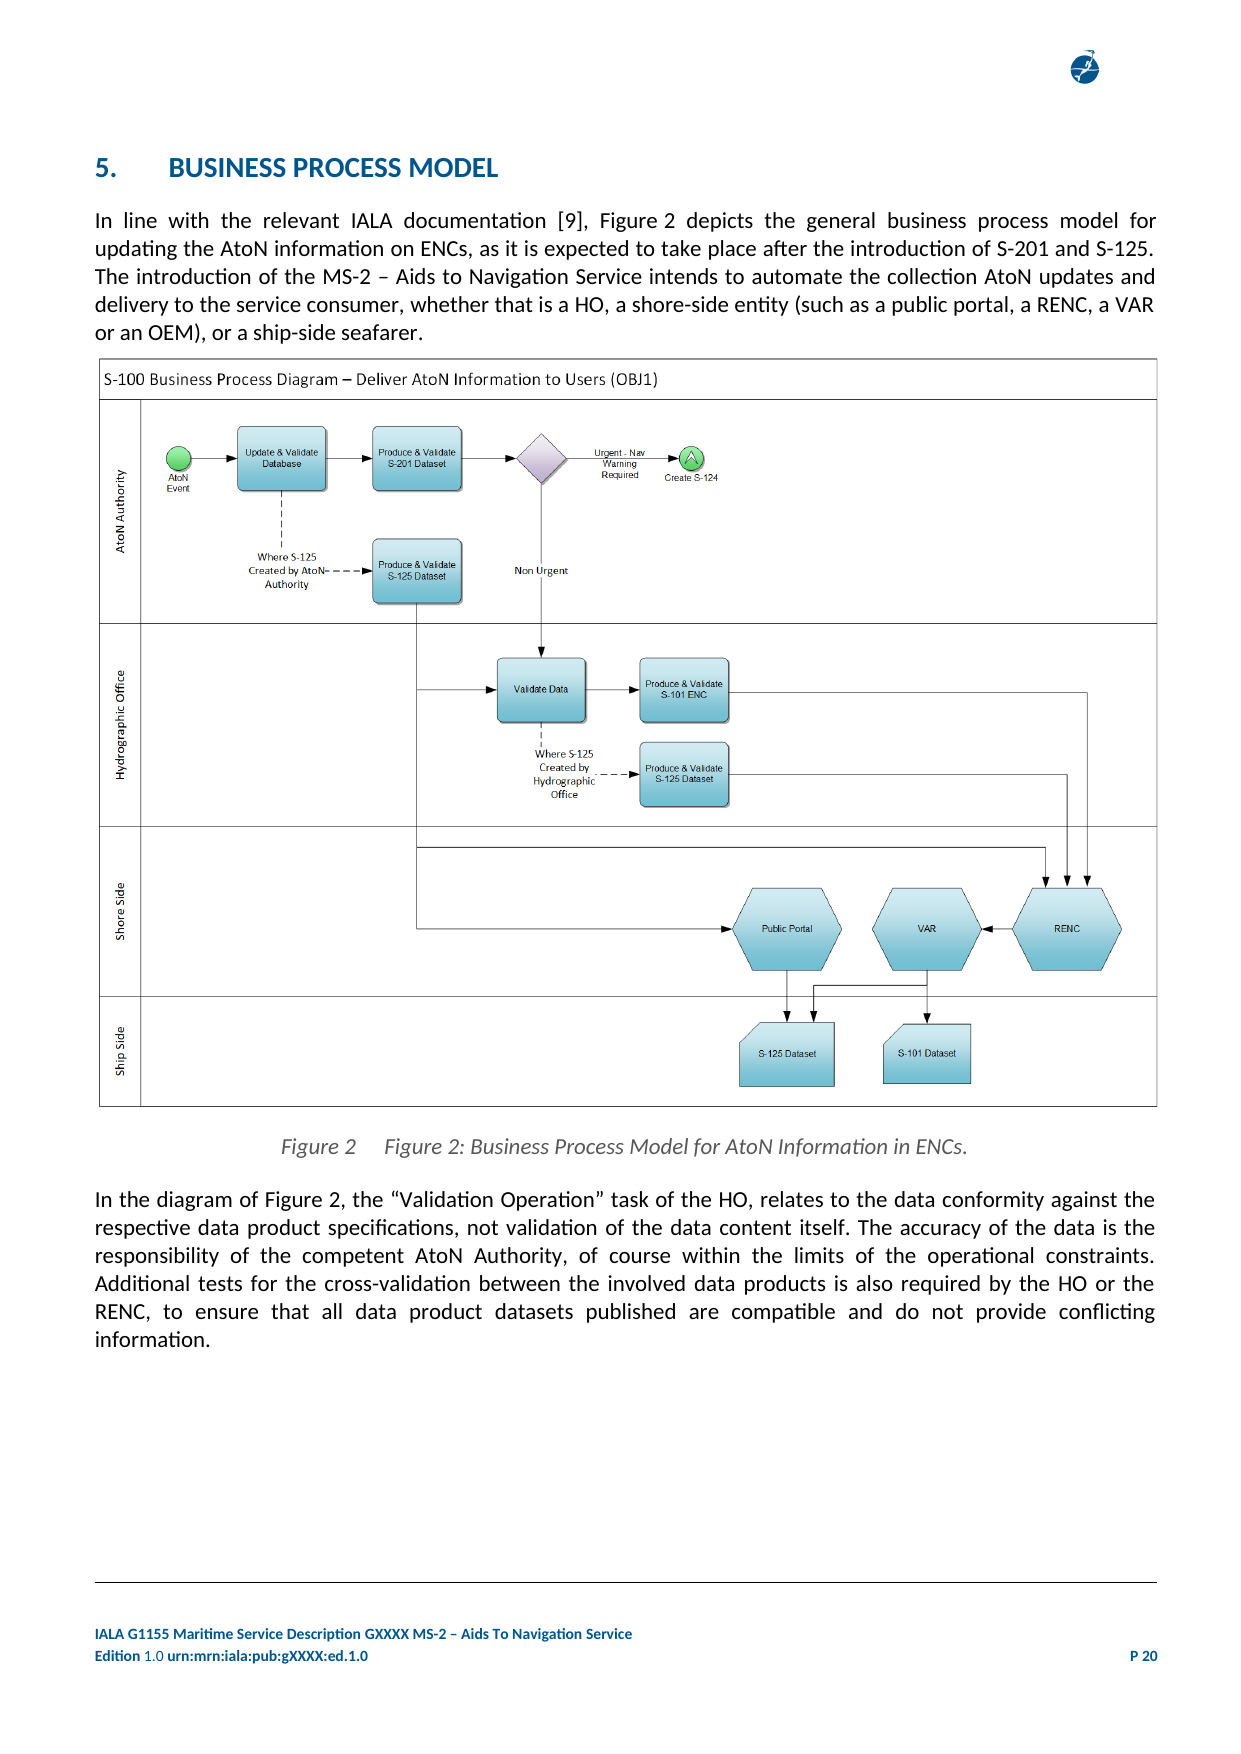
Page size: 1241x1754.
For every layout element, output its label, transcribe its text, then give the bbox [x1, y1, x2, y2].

picture [1039, 0, 1158, 119]
text In the diagram of Figure 2, the “Validation Operation” task of the HO, relates to the data conformity against the respective data product specifications, not validation of the data content itself. The accuracy of the data is the responsibility of the competent AtoN Authority, of course within the limits of the operational constraints. Additional tests for the cross-validation between the involved data products is also required by the HO or the RENC, to ensure that all data product datasets published are compatible and do not provide conflicting information. [94, 1185, 1157, 1353]
text Figure 2: Business Process Model for AtoN Information in ENCs. [94, 1132, 1157, 1160]
subtitle Business Process Model [94, 149, 1157, 185]
text In line with the relevant IALA documentation [9], Figure 2 depicts the general business process model for updating the AtoN information on ENCs, as it is expected to take place after the introduction of S-201 and S-125. The introduction of the MS-2 – Aids to Navigation Service intends to automate the collection AtoN updates and delivery to the service consumer, whether that is a HO, a shore-side entity (such as a public portal, a RENC, a VAR or an OEM), or a ship-side seafarer. [94, 206, 1157, 346]
picture [94, 358, 1158, 1107]
